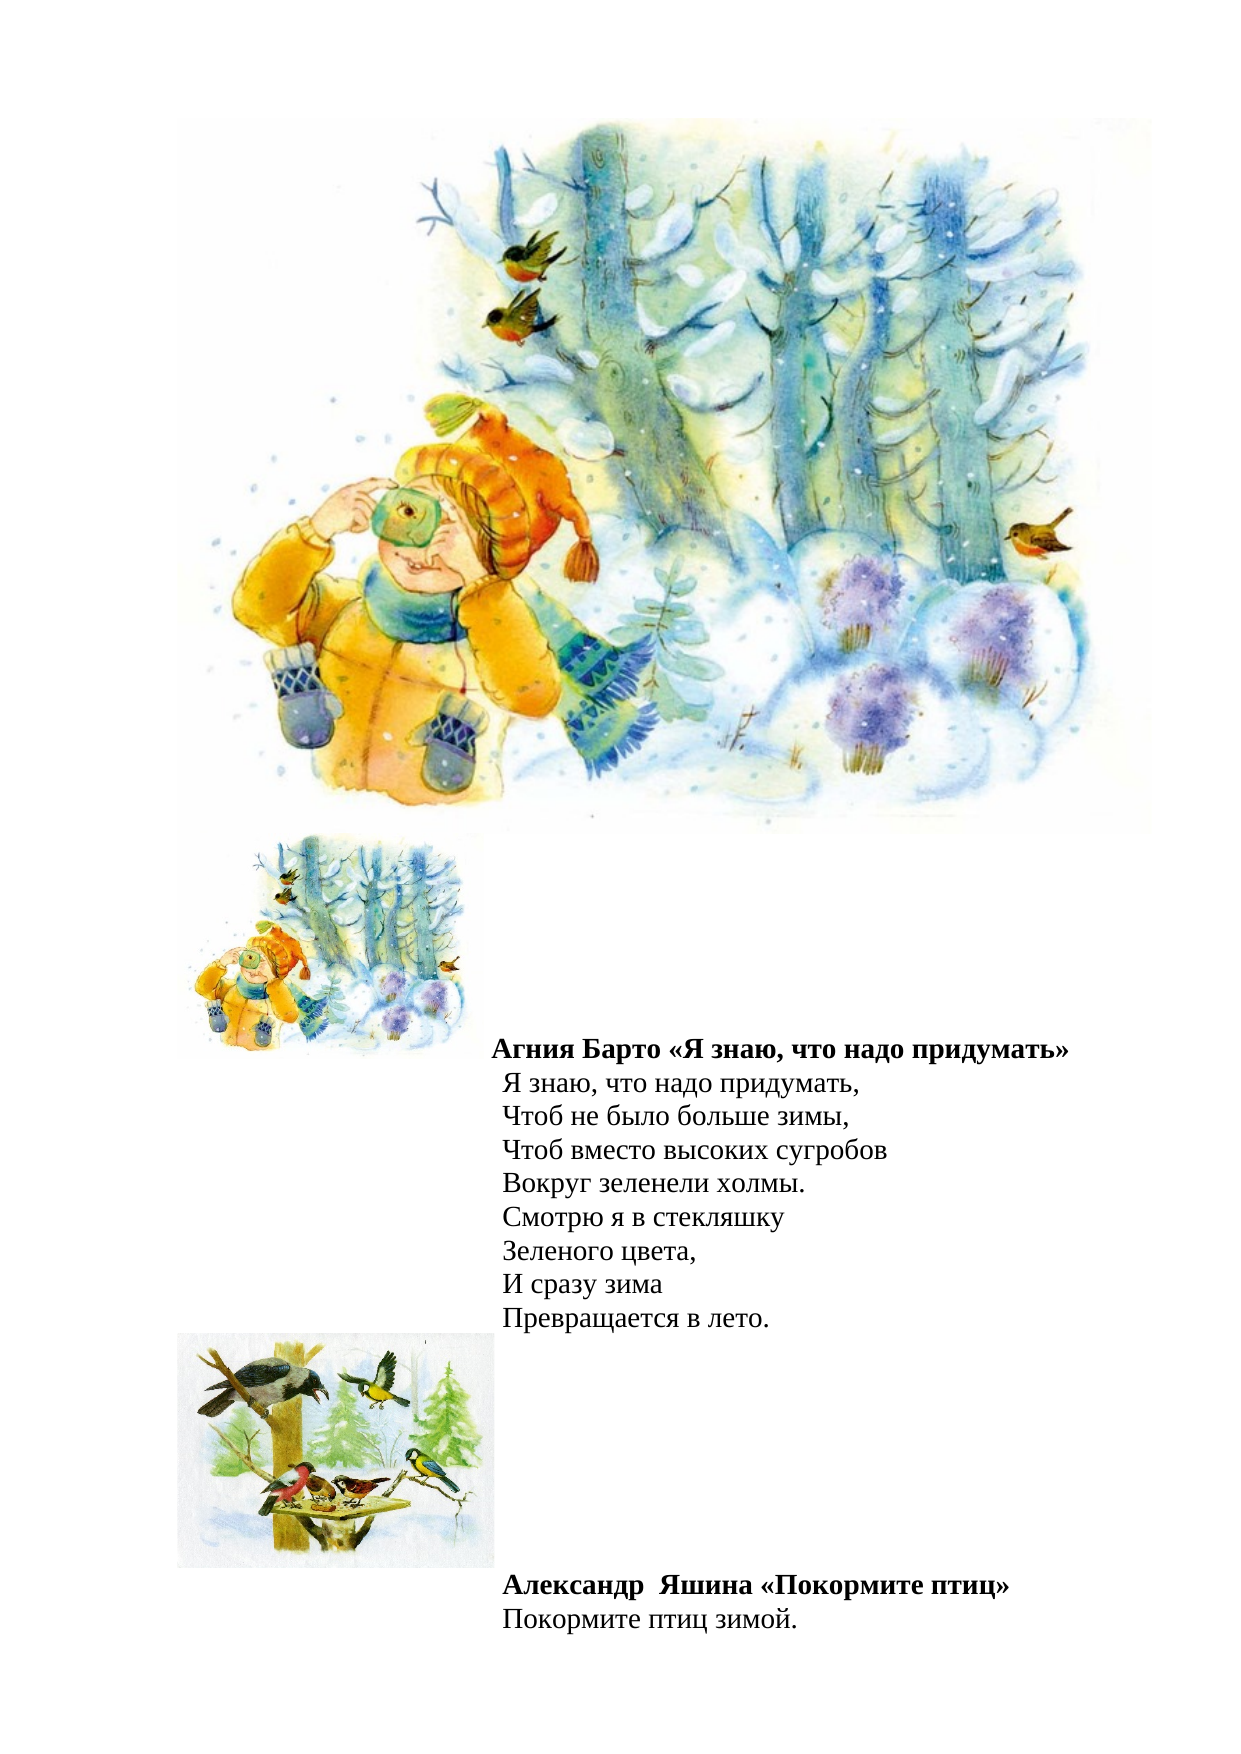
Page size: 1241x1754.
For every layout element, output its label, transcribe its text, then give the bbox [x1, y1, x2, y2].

picture [177, 118, 1152, 1059]
picture [177, 1333, 495, 1568]
text И сразу зима [502, 1266, 1152, 1300]
text Покормите птиц зимой. [502, 1601, 1152, 1634]
text Чтоб вместо высоких сугробов [502, 1132, 1152, 1166]
text Чтоб не было больше зимы, [502, 1098, 1152, 1132]
text Превращается в лето. [502, 1300, 1152, 1333]
text Я знаю, что надо придумать, [502, 1065, 1152, 1098]
text Смотрю я в стекляшку [502, 1199, 1152, 1233]
text Вокруг зеленели холмы. [502, 1166, 1152, 1199]
text Агния Барто «Я знаю, что надо придумать» [177, 834, 1152, 1065]
text Александр Яшина «Покормите птиц» [502, 1567, 1152, 1601]
text Зеленого цвета, [502, 1233, 1152, 1266]
